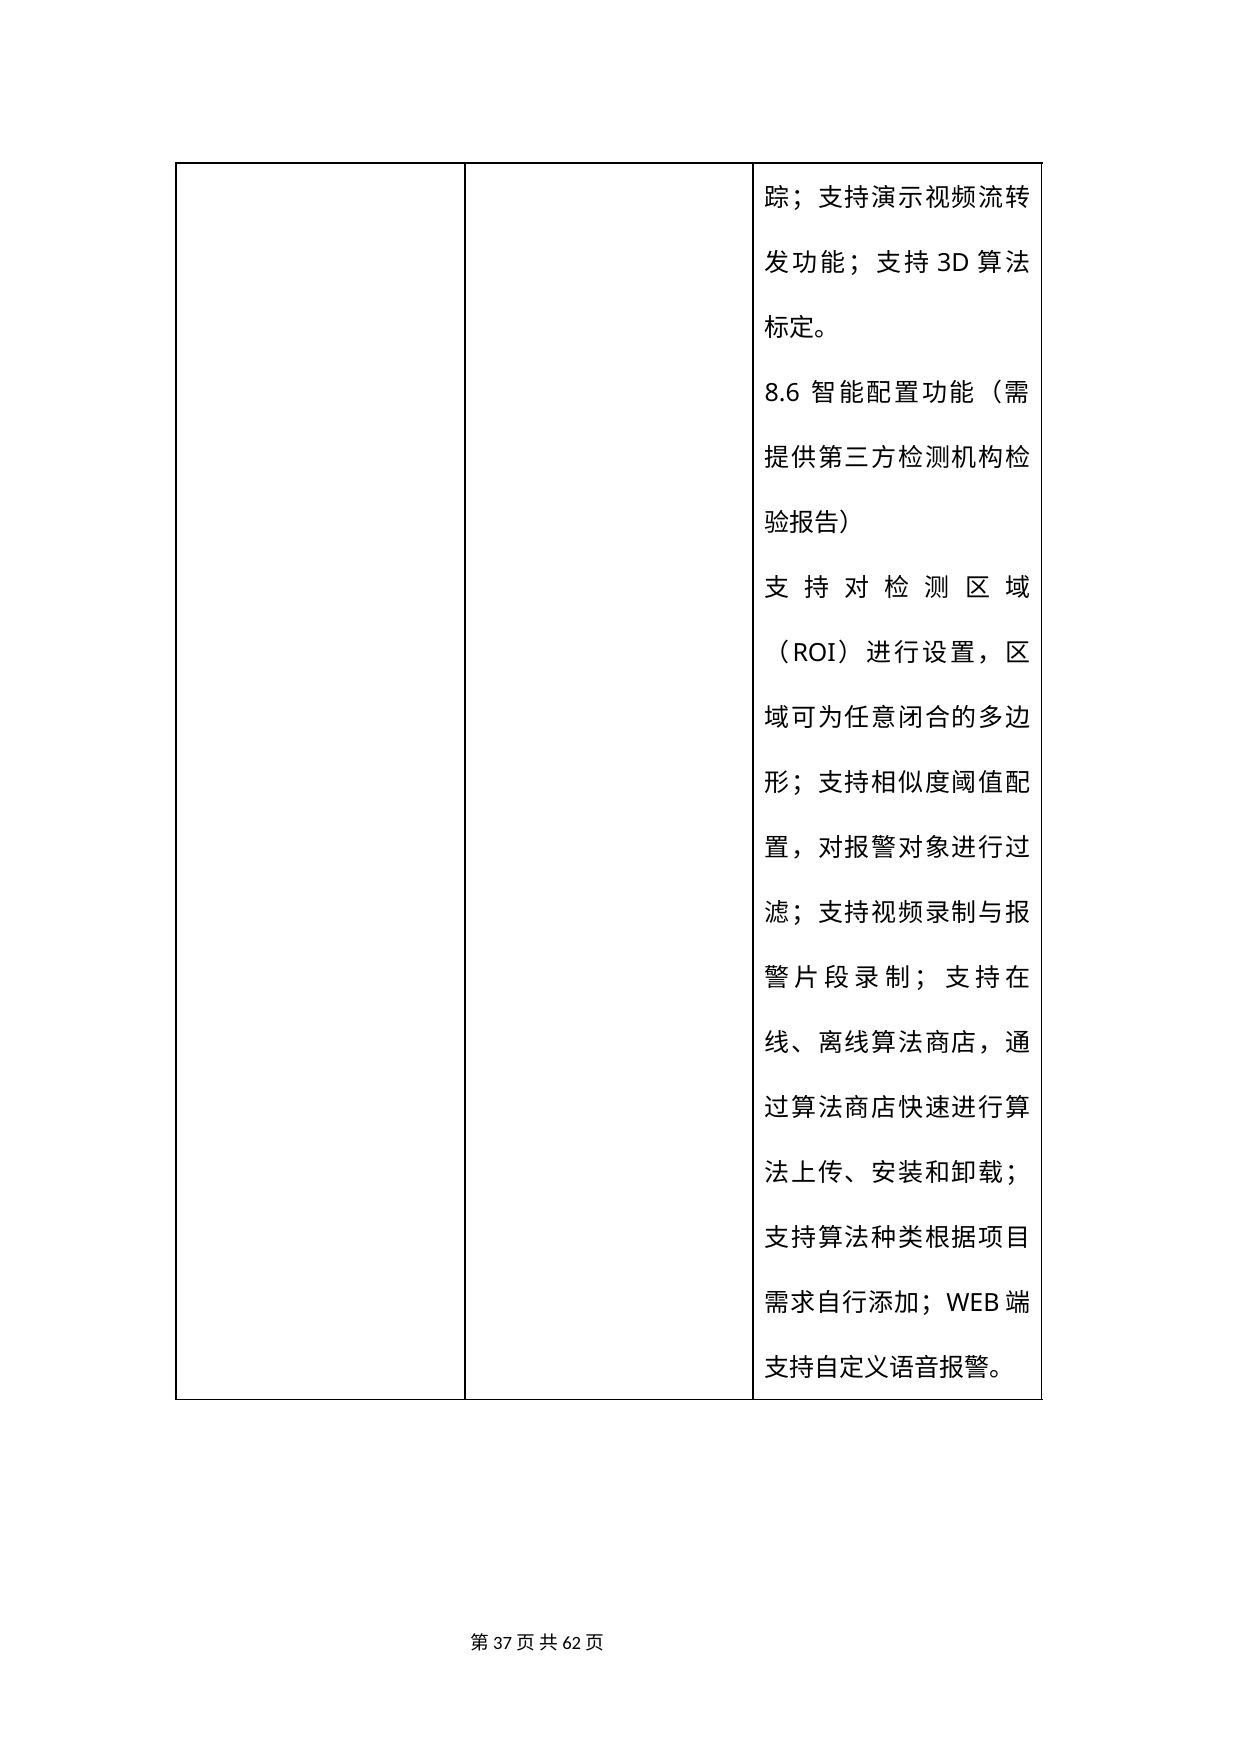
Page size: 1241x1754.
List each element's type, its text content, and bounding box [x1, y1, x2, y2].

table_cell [754, 164, 1041, 1398]
table_cell 8 [177, 164, 464, 1398]
table_cell [466, 164, 752, 1398]
